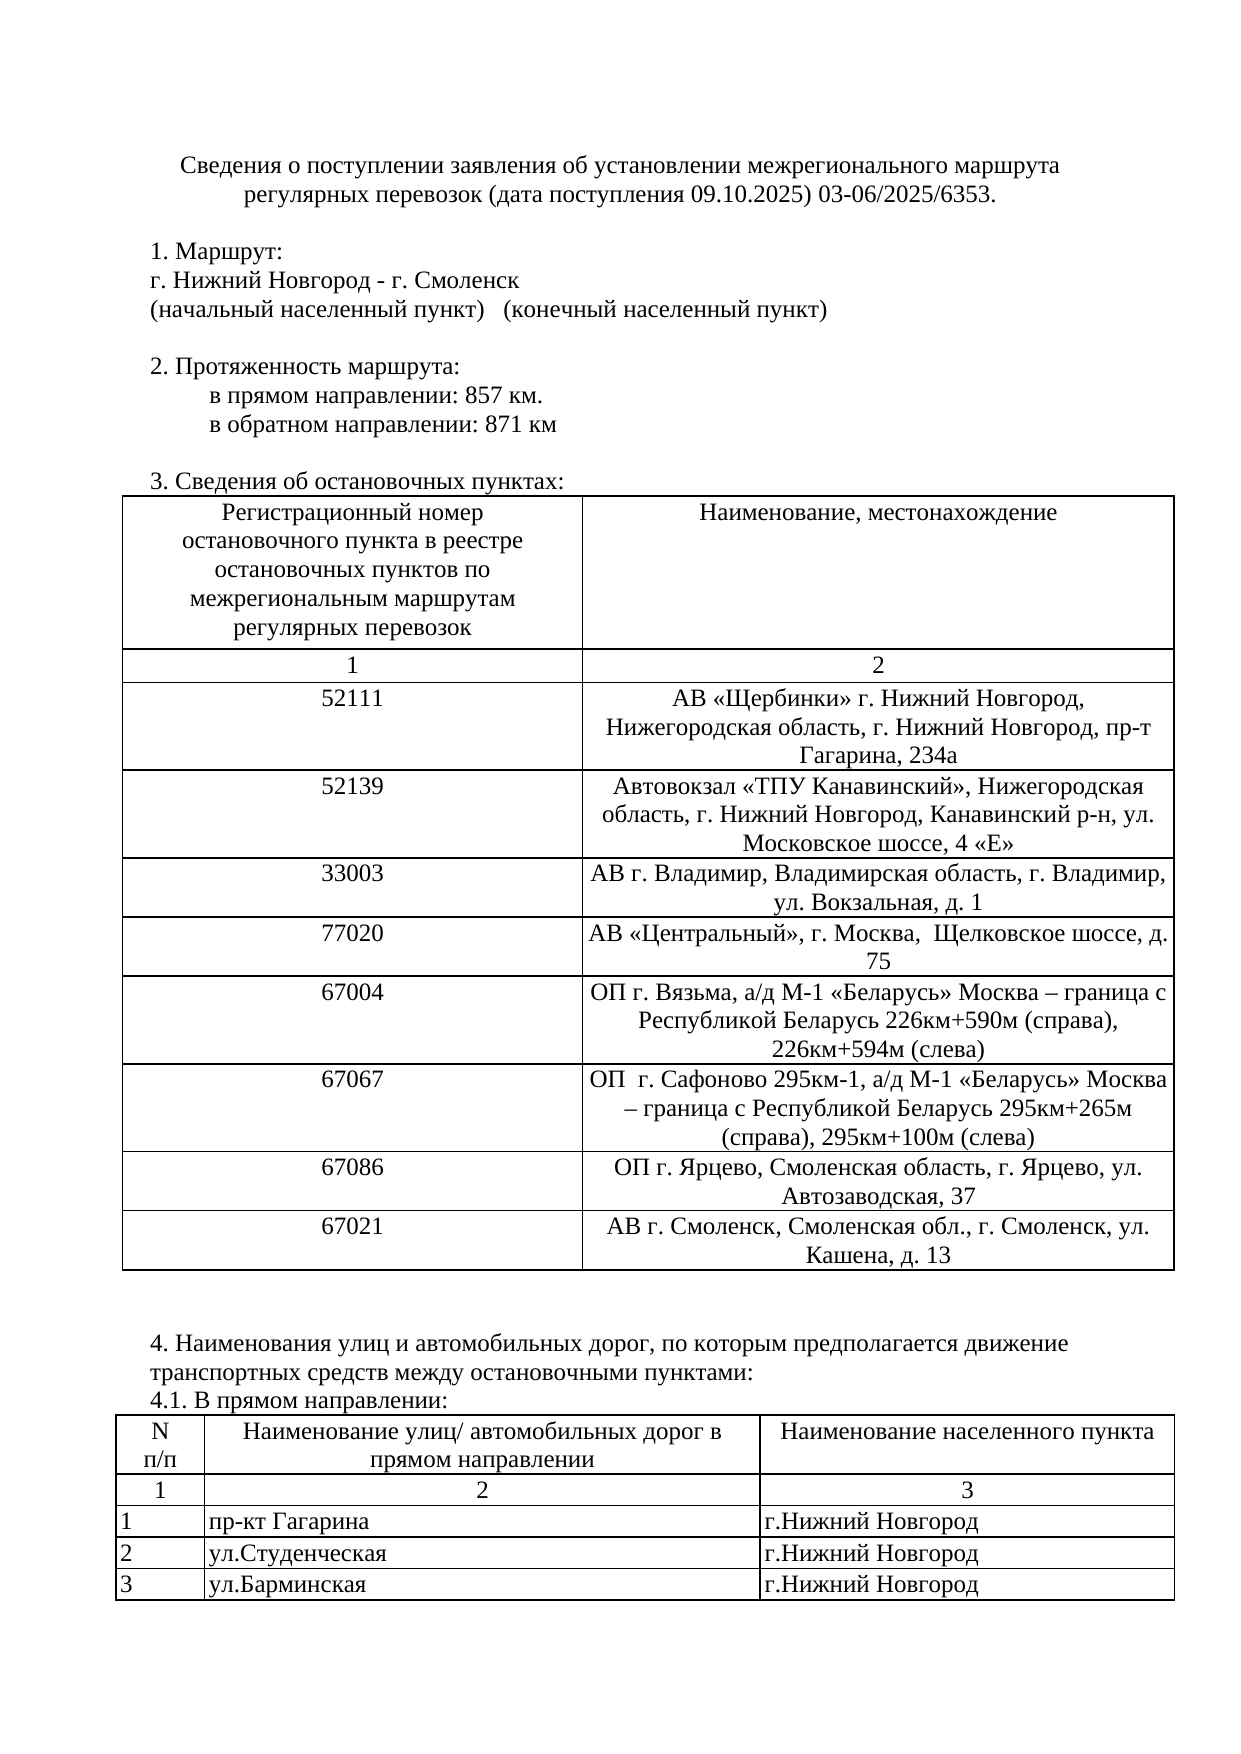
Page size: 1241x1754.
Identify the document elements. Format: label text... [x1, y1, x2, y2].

table_cell 1 [117, 1475, 204, 1505]
table_cell 1 [123, 650, 582, 681]
table_header Регистрационный номер остановочного пункта в реестре остановочных пунктов по межрегиональным маршрутам регулярных перевозок [123, 497, 582, 648]
text (начальный населенный пункт) (конечный населенный пункт) [150, 294, 1090, 322]
table_cell г.Нижний Новгород [761, 1538, 1174, 1568]
text 4. Наименования улиц и автомобильных дорог, по которым предполагается движение транспортных средств между остановочными пунктами: [150, 1328, 1090, 1385]
text в обратном направлении: 871 км [150, 409, 1090, 437]
table_cell Автовокзал «ТПУ Канавинский», Нижегородская область, г. Нижний Новгород, Канавинский р-н, ул. Московское шоссе, 4 «Е» [583, 771, 1173, 857]
table_header Наименование улиц/ автомобильных дорог в прямом направлении [205, 1416, 759, 1473]
table_cell ОП г. Сафоново 295км-1, а/д М-1 «Беларусь» Москва – граница с Республикой Беларусь 295км+265м (справа), 295км+100м (слева) [583, 1065, 1173, 1151]
text 1. Маршрут: [150, 236, 1090, 265]
table_cell ОП г. Вязьма, а/д М-1 «Беларусь» Москва – граница с Республикой Беларусь 226км+590м (справа), 226км+594м (слева) [583, 977, 1173, 1063]
table_cell 77020 [123, 918, 582, 975]
table_cell АВ г. Смоленск, Смоленская обл., г. Смоленск, ул. Кашена, д. 13 [583, 1211, 1173, 1269]
table_header Наименование населенного пункта [761, 1416, 1174, 1473]
table_cell 2 [583, 650, 1173, 681]
table_cell 67086 [123, 1152, 582, 1210]
table_cell пр-кт Гагарина [205, 1506, 759, 1536]
table_cell ул.Студенческая [205, 1538, 759, 1568]
table_cell 33003 [123, 859, 582, 916]
table_cell АВ г. Владимир, Владимирская область, г. Владимир, ул. Вокзальная, д. 1 [583, 859, 1173, 916]
text в прямом направлении: 857 км. [150, 380, 1090, 409]
table_cell 52111 [123, 683, 582, 769]
table_cell 67067 [123, 1065, 582, 1151]
table_cell 67021 [123, 1211, 582, 1269]
table_cell г.Нижний Новгород [761, 1506, 1174, 1536]
table_cell ул.Барминская [205, 1569, 759, 1599]
text 2. Протяженность маршрута: [150, 351, 1090, 380]
table_cell 3 [761, 1475, 1174, 1505]
table_cell 2 [117, 1538, 204, 1568]
table_cell 2 [205, 1475, 759, 1505]
table_cell ОП г. Ярцево, Смоленская область, г. Ярцево, ул. Автозаводская, 37 [583, 1152, 1173, 1210]
table_cell АВ «Щербинки» г. Нижний Новгород, Нижегородская область, г. Нижний Новгород, пр-т Гагарина, 234а [583, 683, 1173, 769]
text 3. Сведения об остановочных пунктах: [150, 466, 1090, 495]
table_cell 1 [117, 1506, 204, 1536]
table_cell 3 [117, 1569, 204, 1599]
text 4.1. В прямом направлении: [150, 1385, 1090, 1414]
table_cell 52139 [123, 771, 582, 857]
table_cell г.Нижний Новгород [761, 1569, 1174, 1599]
text г. Нижний Новгород - г. Смоленск [150, 265, 1090, 294]
table_cell 67004 [123, 977, 582, 1063]
table_header N п/п [117, 1416, 204, 1473]
text Сведения о поступлении заявления об установлении межрегионального маршрута регулярных перевозок (дата поступления 09.10.2025) 03-06/2025/6353. [150, 150, 1090, 207]
table_header Наименование, местонахождение [583, 497, 1173, 648]
table_cell АВ «Центральный», г. Москва, Щелковское шоссе, д. 75 [583, 918, 1173, 975]
